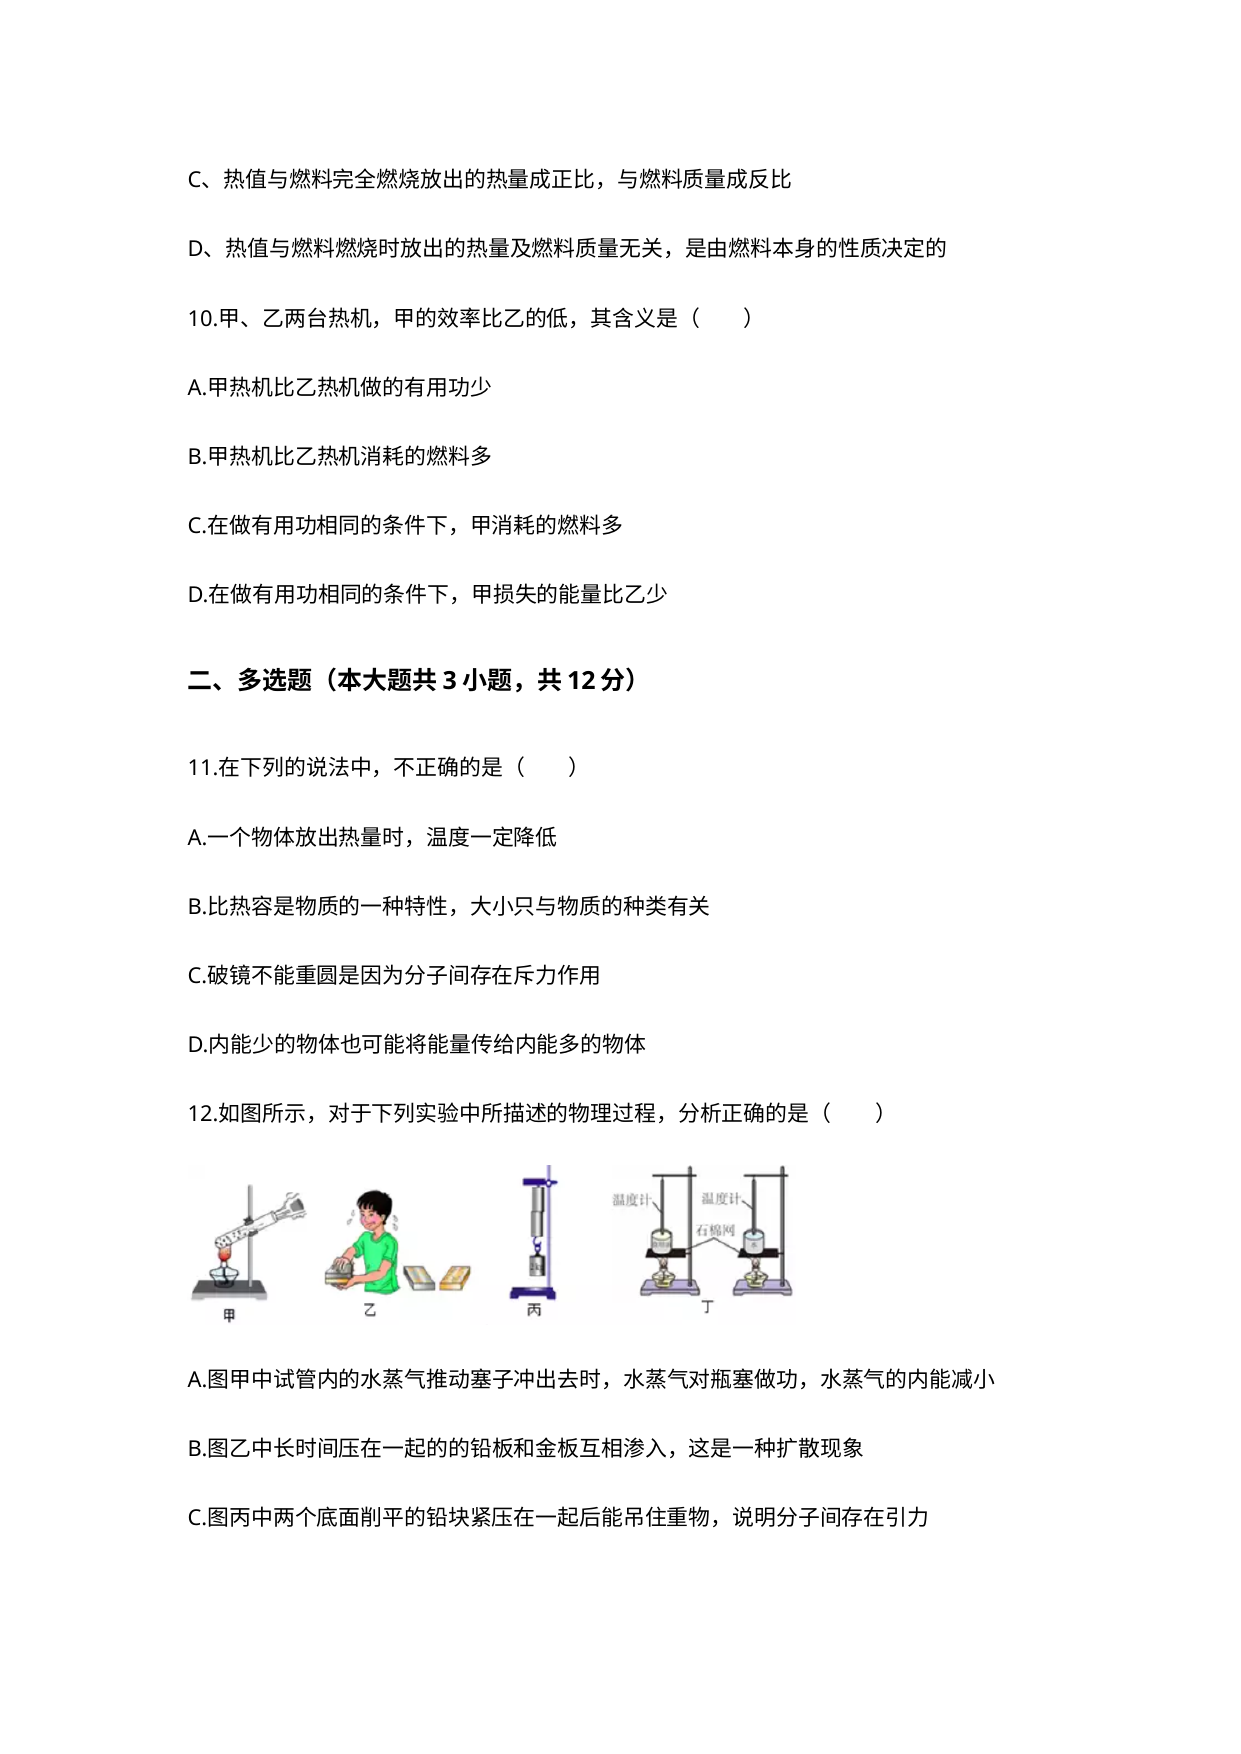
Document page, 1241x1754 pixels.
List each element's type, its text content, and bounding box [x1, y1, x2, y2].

text D.内能少的物体也可能将能量传给内能多的物体 [187, 1027, 1053, 1059]
text D、热值与燃料燃烧时放出的热量及燃料质量无关，是由燃料本身的性质决定的 [187, 231, 1053, 264]
text C.在做有用功相同的条件下，甲消耗的燃料多 [187, 508, 1053, 540]
text B.甲热机比乙热机消耗的燃料多 [187, 439, 1053, 471]
text 10.甲、乙两台热机，甲的效率比乙的低，其含义是（ ） [187, 300, 1053, 333]
picture [187, 1165, 796, 1325]
text D.在做有用功相同的条件下，甲损失的能量比乙少 [187, 577, 1053, 609]
text C.破镜不能重圆是因为分子间存在斥力作用 [187, 958, 1053, 990]
text A.一个物体放出热量时，温度一定降低 [187, 819, 1053, 852]
text A.甲热机比乙热机做的有用功少 [187, 369, 1053, 402]
text C、热值与燃料完全燃烧放出的热量成正比，与燃料质量成反比 [187, 162, 1053, 194]
text 二、多选题（本大题共3小题，共12分） [187, 646, 1053, 711]
text A.图甲中试管内的水蒸气推动塞子冲出去时，水蒸气对瓶塞做功，水蒸气的内能减小 [187, 1362, 1053, 1394]
text B.图乙中长时间压在一起的的铅板和金板互相渗入，这是一种扩散现象 [187, 1431, 1053, 1463]
text B.比热容是物质的一种特性，大小只与物质的种类有关 [187, 888, 1053, 921]
text 11.在下列的说法中，不正确的是（ ） [187, 750, 1053, 783]
text 12.如图所示，对于下列实验中所描述的物理过程，分析正确的是（ ） [187, 1096, 1053, 1128]
text C.图丙中两个底面削平的铅块紧压在一起后能吊住重物，说明分子间存在引力 [187, 1500, 1053, 1533]
